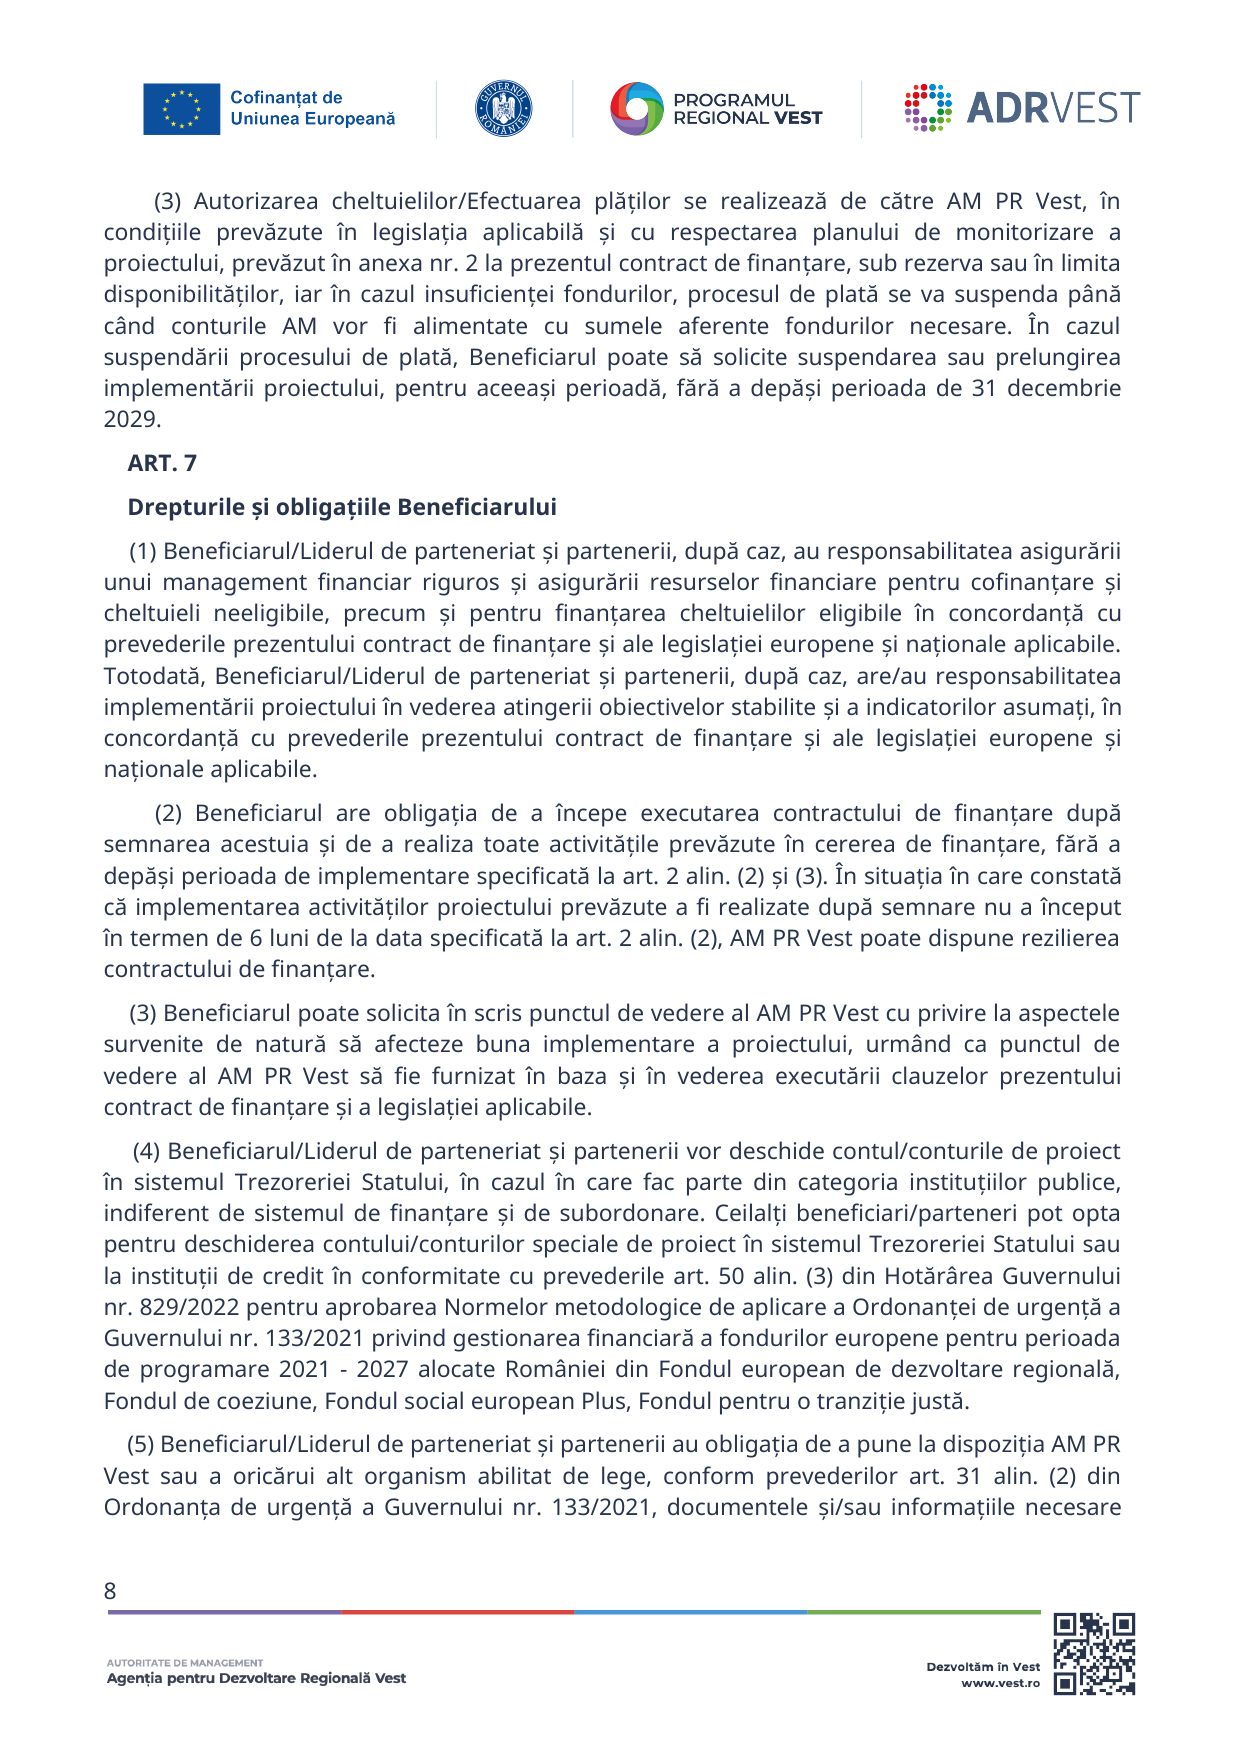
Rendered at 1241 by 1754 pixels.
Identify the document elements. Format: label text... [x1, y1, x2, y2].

text (2) Beneficiarul are obligaţia de a începe executarea contractului de finanţare după semnarea acestuia şi de a realiza toate activităţile prevăzute în cererea de finanţare, fără a depăşi perioada de implementare specificată la art. 2 alin. (2) şi (3). În situaţia în care constată că implementarea activităţilor proiectului prevăzute a fi realizate după semnare nu a început în termen de 6 luni de la data specificată la art. 2 alin. (2), AM PR Vest poate dispune rezilierea contractului de finanţare. [103, 797, 1122, 984]
text (3) Beneficiarul poate solicita în scris punctul de vedere al AM PR Vest cu privire la aspectele survenite de natură să afecteze buna implementare a proiectului, urmând ca punctul de vedere al AM PR Vest să fie furnizat în baza şi în vederea executării clauzelor prezentului contract de finanţare şi a legislaţiei aplicabile. [103, 997, 1122, 1122]
text (3) Autorizarea cheltuielilor/Efectuarea plăţilor se realizează de către AM PR Vest, în condiţiile prevăzute în legislaţia aplicabilă şi cu respectarea planului de monitorizare a proiectului, prevăzut în anexa nr. 2 la prezentul contract de finanţare, sub rezerva sau în limita disponibilităţilor, iar în cazul insuficienţei fondurilor, procesul de plată se va suspenda până când conturile AM vor fi alimentate cu sumele aferente fondurilor necesare. În cazul suspendării procesului de plată, Beneficiarul poate să solicite suspendarea sau prelungirea implementării proiectului, pentru aceeaşi perioadă, fără a depăşi perioada de 31 decembrie 2029. [103, 184, 1122, 434]
picture [103, 62, 1180, 156]
text ART. 7 [103, 447, 1122, 478]
text (1) Beneficiarul/Liderul de parteneriat şi partenerii, după caz, au responsabilitatea asigurării unui management financiar riguros şi asigurării resurselor financiare pentru cofinanţare şi cheltuieli neeligibile, precum şi pentru finanţarea cheltuielilor eligibile în concordanţă cu prevederile prezentului contract de finanţare şi ale legislaţiei europene şi naţionale aplicabile. Totodată, Beneficiarul/Liderul de parteneriat şi partenerii, după caz, are/au responsabilitatea implementării proiectului în vederea atingerii obiectivelor stabilite şi a indicatorilor asumaţi, în concordanţă cu prevederile prezentului contract de finanţare şi ale legislaţiei europene şi naţionale aplicabile. [103, 534, 1122, 784]
text Drepturile şi obligaţiile Beneficiarului [103, 491, 1122, 522]
text (4) Beneficiarul/Liderul de parteneriat şi partenerii vor deschide contul/conturile de proiect în sistemul Trezoreriei Statului, în cazul în care fac parte din categoria instituţiilor publice, indiferent de sistemul de finanţare şi de subordonare. Ceilalţi beneficiari/parteneri pot opta pentru deschiderea contului/conturilor speciale de proiect în sistemul Trezoreriei Statului sau la instituţii de credit în conformitate cu prevederile art. 50 alin. (3) din Hotărârea Guvernului nr. 829/2022 pentru aprobarea Normelor metodologice de aplicare a Ordonanţei de urgenţă a Guvernului nr. 133/2021 privind gestionarea financiară a fondurilor europene pentru perioada de programare 2021 - 2027 alocate României din Fondul european de dezvoltare regională, Fondul de coeziune, Fondul social european Plus, Fondul pentru o tranziţie justă. [103, 1134, 1122, 1416]
picture [103, 1606, 1142, 1702]
